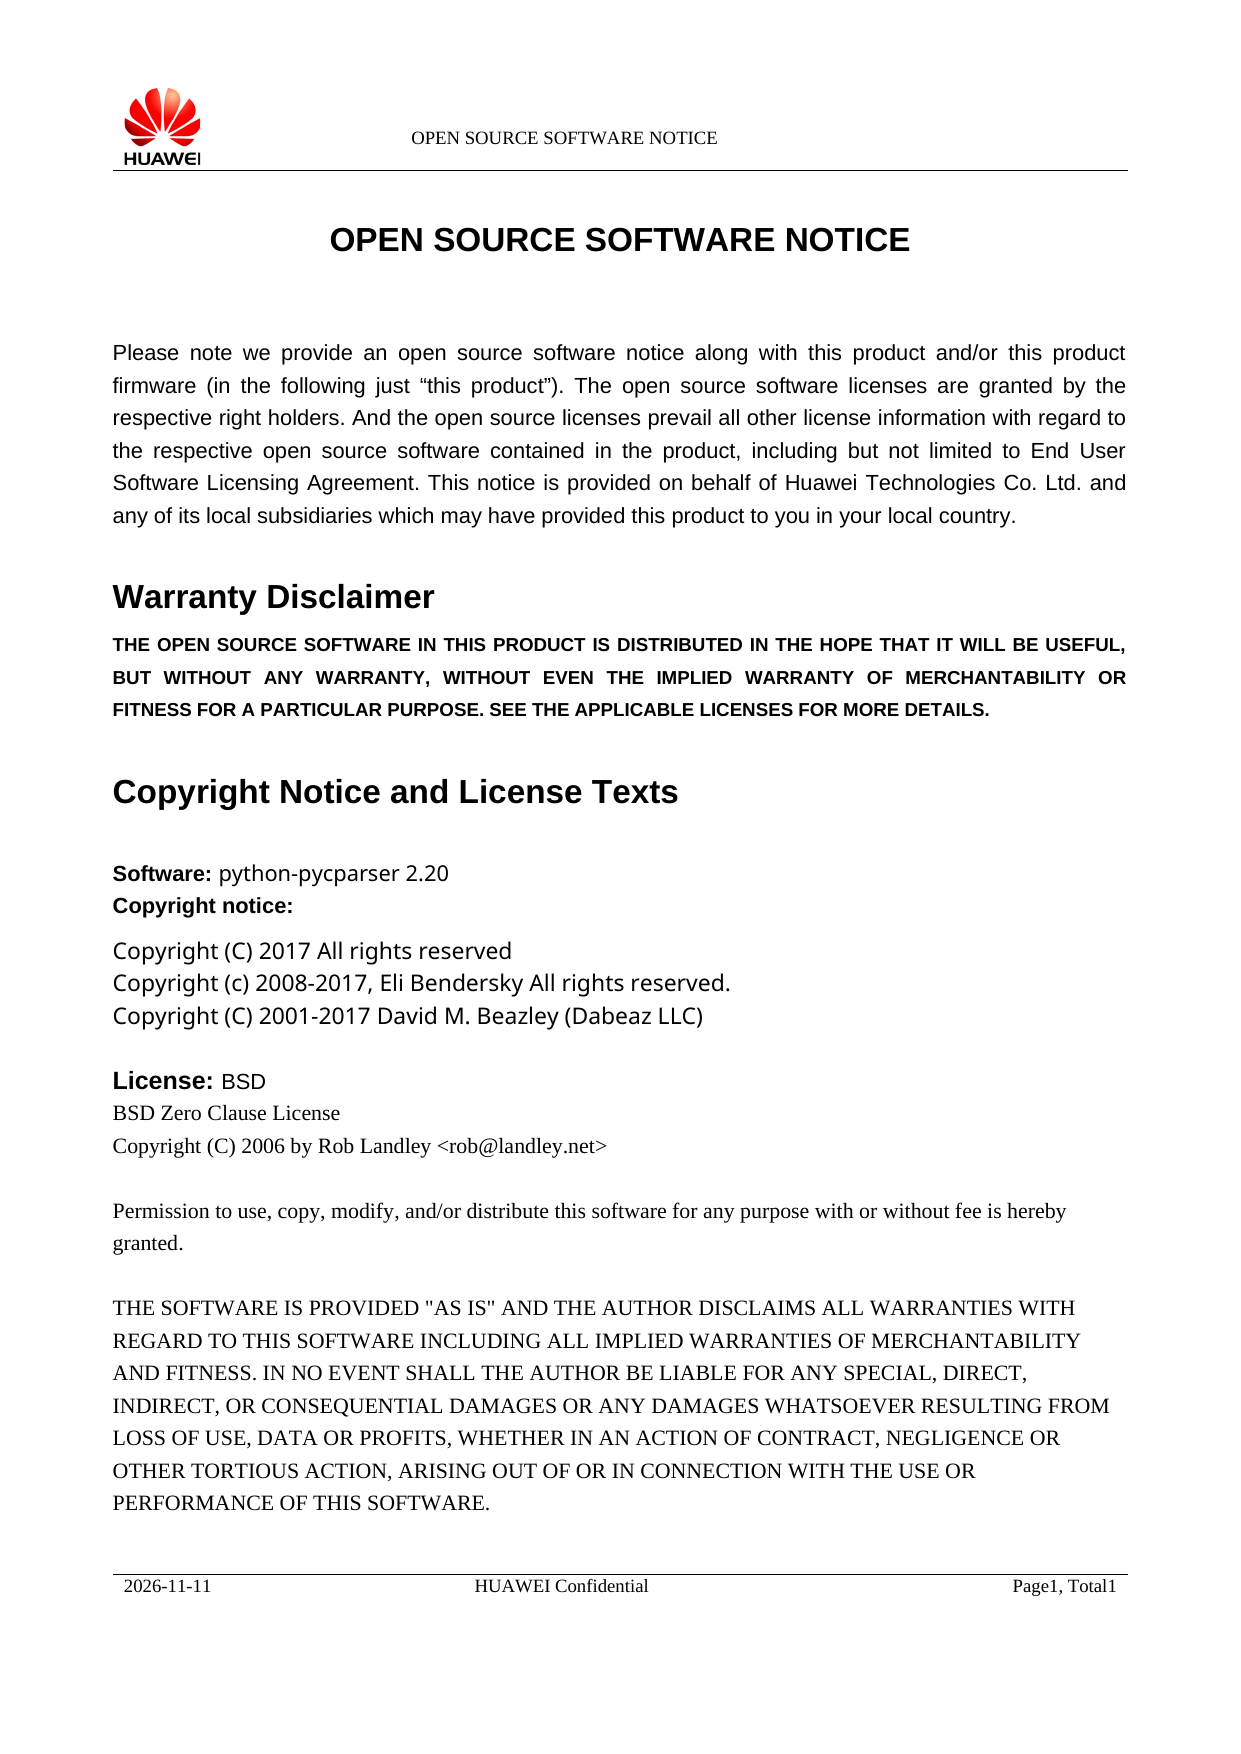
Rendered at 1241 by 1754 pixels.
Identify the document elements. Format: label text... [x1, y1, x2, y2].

text Copyright (C) 2017 All rights reserved Copyright (c) 2008-2017, Eli Bendersky All rights reserved. Copyright (C) 2001-2017 David M. Beazley (Dabeaz LLC) [112, 934, 1128, 1064]
text The open source software in this product is distributed in the hope that it will be useful, but WITHOUT ANY WARRANTY, without even the implied warranty of MERCHANTABILITY or FITNESS FOR A PARTICULAR PURPOSE. See the applicable licenses for more details. [112, 629, 1128, 726]
text Please note we provide an open source software notice along with this product and/or this product firmware (in the following just “this product”). The open source software licenses are granted by the respective right holders. And the open source licenses prevail all other license information with regard to the respective open source software contained in the product, including but not limited to End User Software Licensing Agreement. This notice is provided on behalf of Huawei Technologies Co. Ltd. and any of its local subsidiaries which may have provided this product to you in your local country. [112, 336, 1128, 531]
text OPEN SOURCE SOFTWARE NOTICE [112, 206, 1128, 271]
text Warranty Disclaimer [112, 564, 1128, 629]
text Copyright Notice and License Texts [112, 759, 1128, 824]
title Software: python-pycparser 2.20 [112, 856, 1128, 889]
text License: BSD [112, 1064, 1128, 1096]
text BSD Zero Clause License Copyright (C) 2006 by Rob Landley <rob@landley.net> Permission to use, copy, modify, and/or distribute this software for any purpose with or without fee is hereby granted. THE SOFTWARE IS PROVIDED "AS IS" AND THE AUTHOR DISCLAIMS ALL WARRANTIES WITH REGARD TO THIS SOFTWARE INCLUDING ALL IMPLIED WARRANTIES OF MERCHANTABILITY AND FITNESS. IN NO EVENT SHALL THE AUTHOR BE LIABLE FOR ANY SPECIAL, DIRECT, INDIRECT, OR CONSEQUENTIAL DAMAGES OR ANY DAMAGES WHATSOEVER RESULTING FROM LOSS OF USE, DATA OR PROFITS, WHETHER IN AN ACTION OF CONTRACT, NEGLIGENCE OR OTHER TORTIOUS ACTION, ARISING OUT OF OR IN CONNECTION WITH THE USE OR PERFORMANCE OF THIS SOFTWARE. [112, 1096, 1128, 1551]
picture [124, 88, 201, 165]
text Copyright notice: [112, 889, 1128, 921]
